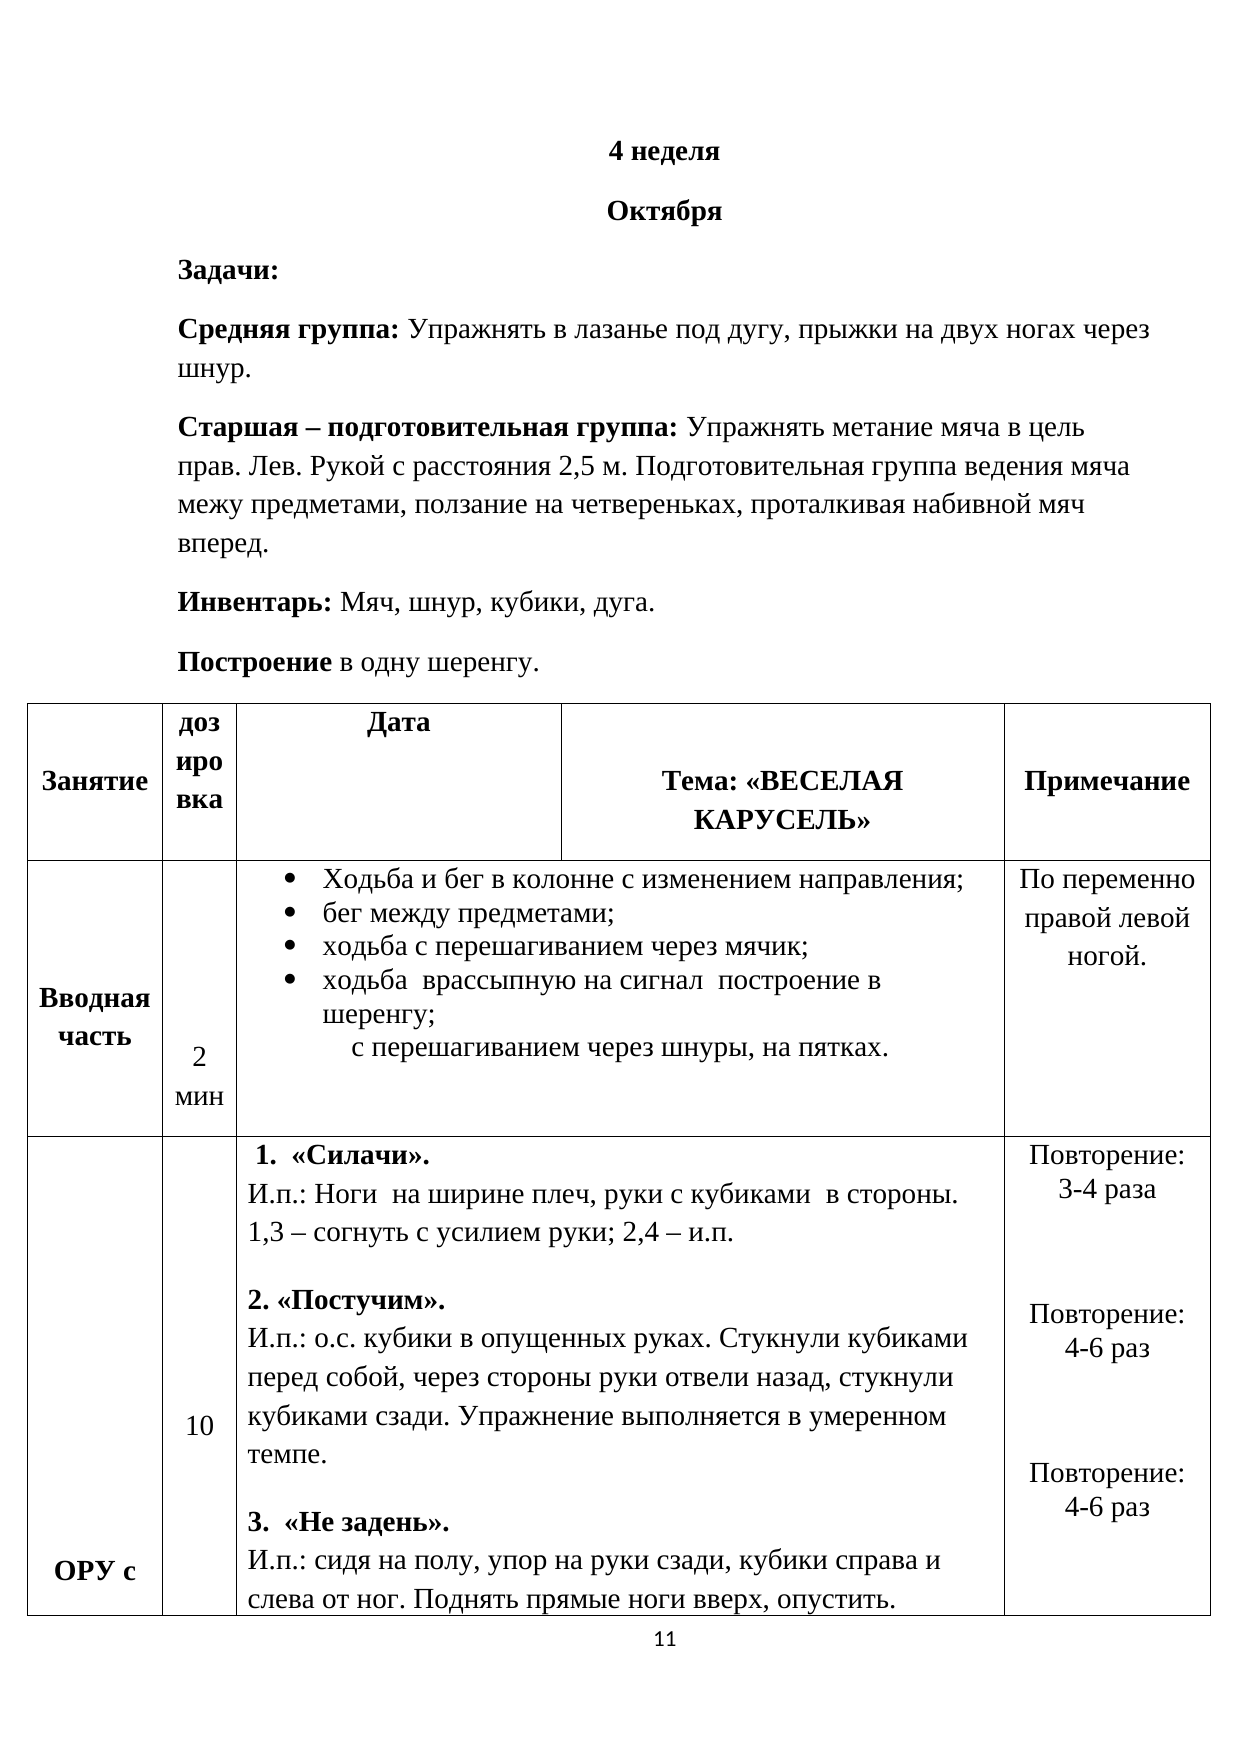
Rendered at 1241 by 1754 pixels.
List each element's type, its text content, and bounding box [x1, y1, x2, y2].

table_cell Ходьба и бег в колонне с изменением направления; бег между предметами; ходьба с перешагиванием через мячик; ходьба врассыпную на сигнал построение в шеренгу; с перешагиванием через шнуры, на пятках. [237, 861, 1004, 1136]
table_cell Вводная часть [28, 861, 162, 1136]
text Старшая – подготовительная группа: Упражнять метание мяча в цель прав. Лев. Рукой с расстояния 2,5 м. Подготовительная группа ведения мяча межу предметами, ползание на четвереньках, проталкивая набивной мяч вперед. [177, 409, 1152, 558]
table_cell 2 мин [163, 861, 236, 1136]
table_header Примечание [1005, 704, 1210, 860]
text Октября [177, 193, 1152, 226]
table_cell По переменно правой левой ногой. [1005, 861, 1210, 1136]
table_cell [237, 1137, 1004, 1614]
table_header дозировка [163, 704, 236, 860]
text 4 неделя [177, 133, 1152, 167]
text Задачи: [177, 252, 1152, 286]
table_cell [1005, 1137, 1210, 1614]
text Построение в одну шеренгу. [177, 644, 1152, 677]
table_cell ОРУ с кубиками [28, 1137, 162, 1614]
table_cell 10 [163, 1137, 236, 1614]
text Инвентарь: Мяч, шнур, кубики, дуга. [177, 584, 1152, 618]
table_header Тема: «ВЕСЕЛАЯ КАРУСЕЛЬ» [562, 704, 1004, 860]
table_header Дата [237, 704, 561, 860]
table_header Занятие [28, 704, 162, 860]
text Средняя группа: Упражнять в лазанье под дугу, прыжки на двух ногах через шнур. [177, 311, 1152, 383]
